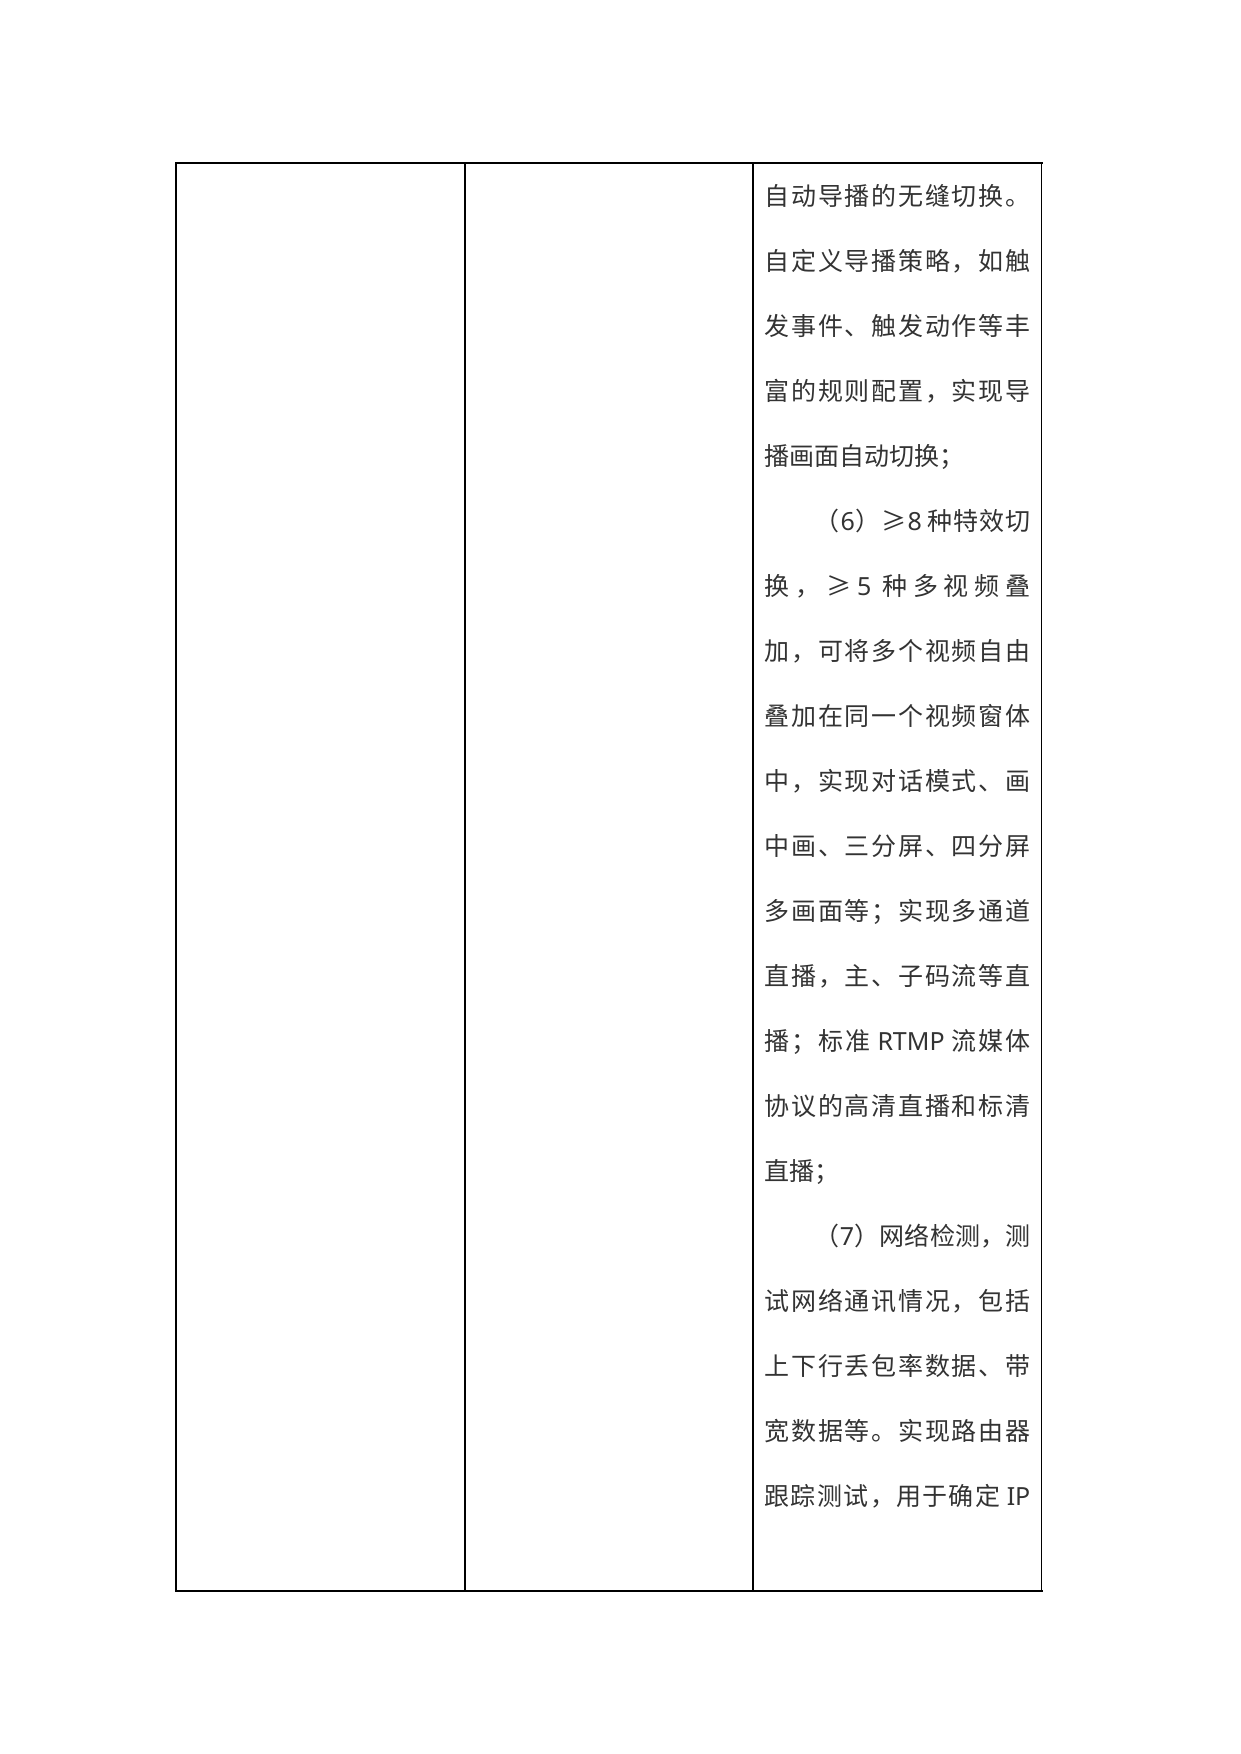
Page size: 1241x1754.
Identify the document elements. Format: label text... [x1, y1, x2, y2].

table_cell [466, 164, 752, 1590]
table_cell 1 [177, 164, 464, 1590]
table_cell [754, 164, 1041, 1590]
